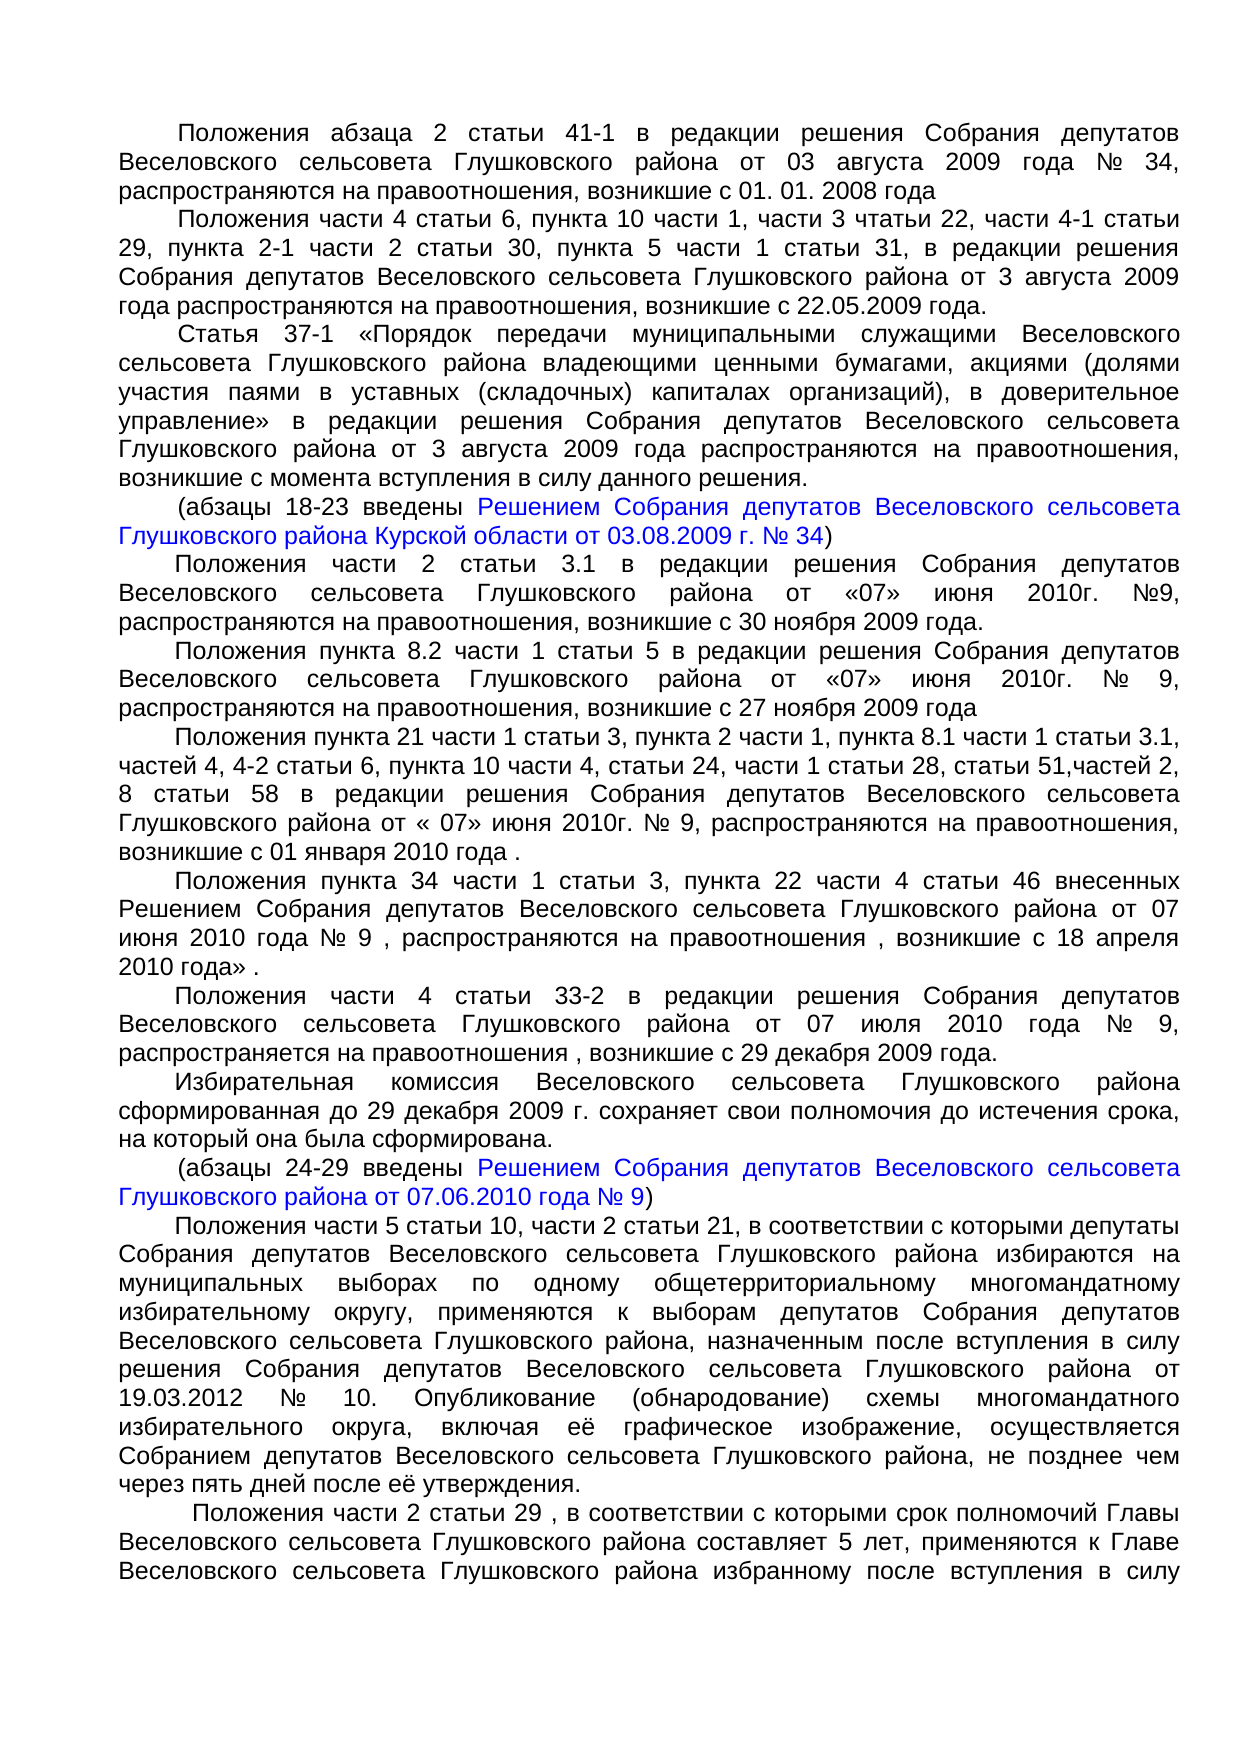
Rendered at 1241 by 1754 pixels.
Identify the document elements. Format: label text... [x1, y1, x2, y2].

text Положения части 2 статьи 3.1 в редакции решения Собрания депутатов Веселовского сельсовета Глушковского района от «07» июня 2010г. №9, распространяются на правоотношения, возникшие с 30 ноября 2009 года. [118, 549, 1181, 636]
text Положения части 4 статьи 6, пункта 10 части 1, части 3 чтатьи 22, части 4-1 статьи 29, пункта 2-1 части 2 статьи 30, пункта 5 части 1 статьи 31, в редакции решения Собрания депутатов Веселовского сельсовета Глушковского района от 3 августа 2009 года распространяются на правоотношения, возникшие с 22.05.2009 года. [118, 204, 1181, 319]
text Положения пункта 8.2 части 1 статьи 5 в редакции решения Собрания депутатов Веселовского сельсовета Глушковского района от «07» июня 2010г. № 9, распространяются на правоотношения, возникшие с 27 ноября 2009 года [118, 636, 1181, 722]
text Положения абзаца 2 статьи 41-1 в редакции решения Собрания депутатов Веселовского сельсовета Глушковского района от 03 августа 2009 года № 34, распространяются на правоотношения, возникшие с 01. 01. 2008 года [118, 118, 1181, 204]
text Положения пункта 21 части 1 статьи 3, пункта 2 части 1, пункта 8.1 части 1 статьи 3.1, частей 4, 4-2 статьи 6, пункта 10 части 4, статьи 24, части 1 статьи 28, статьи 51,частей 2, 8 статьи 58 в редакции решения Собрания депутатов Веселовского сельсовета Глушковского района от « 07» июня 2010г. № 9, распространяются на правоотношения, возникшие с 01 января 2010 года . [118, 722, 1181, 866]
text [118, 1498, 1181, 1584]
text (абзацы 18-23 введены Решением Собрания депутатов Веселовского сельсовета Глушковского района Курской области от 03.08.2009 г. № 34) [118, 492, 1181, 549]
text Положения пункта 34 части 1 статьи 3, пункта 22 части 4 статьи 46 внесенных Решением Собрания депутатов Веселовского сельсовета Глушковского района от 07 июня 2010 года № 9 , распространяются на правоотношения , возникшие с 18 апреля 2010 года» . [118, 866, 1181, 981]
text Положения части 4 статьи 33-2 в редакции решения Собрания депутатов Веселовского сельсовета Глушковского района от 07 июля 2010 года № 9, распространяется на правоотношения , возникшие с 29 декабря 2009 года. [118, 981, 1181, 1067]
text Статья 37-1 «Порядок передачи муниципальными служащими Веселовского сельсовета Глушковского района владеющими ценными бумагами, акциями (долями участия паями в уставных (складочных) капиталах организаций), в доверительное управление» в редакции решения Собрания депутатов Веселовского сельсовета Глушковского района от 3 августа 2009 года распространяются на правоотношения, возникшие с момента вступления в силу данного решения. [118, 319, 1181, 492]
text (абзацы 24-29 введены Решением Собрания депутатов Веселовского сельсовета Глушковского района от 07.06.2010 года № 9) [118, 1153, 1181, 1211]
text Избирательная комиссия Веселовского сельсовета Глушковского района сформированная до 29 декабря 2009 г. сохраняет свои полномочия до истечения срока, на который она была сформирована. [118, 1067, 1181, 1153]
text Положения части 5 статьи 10, части 2 статьи 21, в соответствии с которыми депутаты Собрания депутатов Веселовского сельсовета Глушковского района избираются на муниципальных выборах по одному общетерриториальному многомандатному избирательному округу, применяются к выборам депутатов Собрания депутатов Веселовского сельсовета Глушковского района, назначенным после вступления в силу решения Собрания депутатов Веселовского сельсовета Глушковского района от 19.03.2012 № 10. Опубликование (обнародование) схемы многомандатного избирательного округа, включая её графическое изображение, осуществляется Собранием депутатов Веселовского сельсовета Глушковского района, не позднее чем через пять дней после её утверждения. [118, 1211, 1181, 1498]
